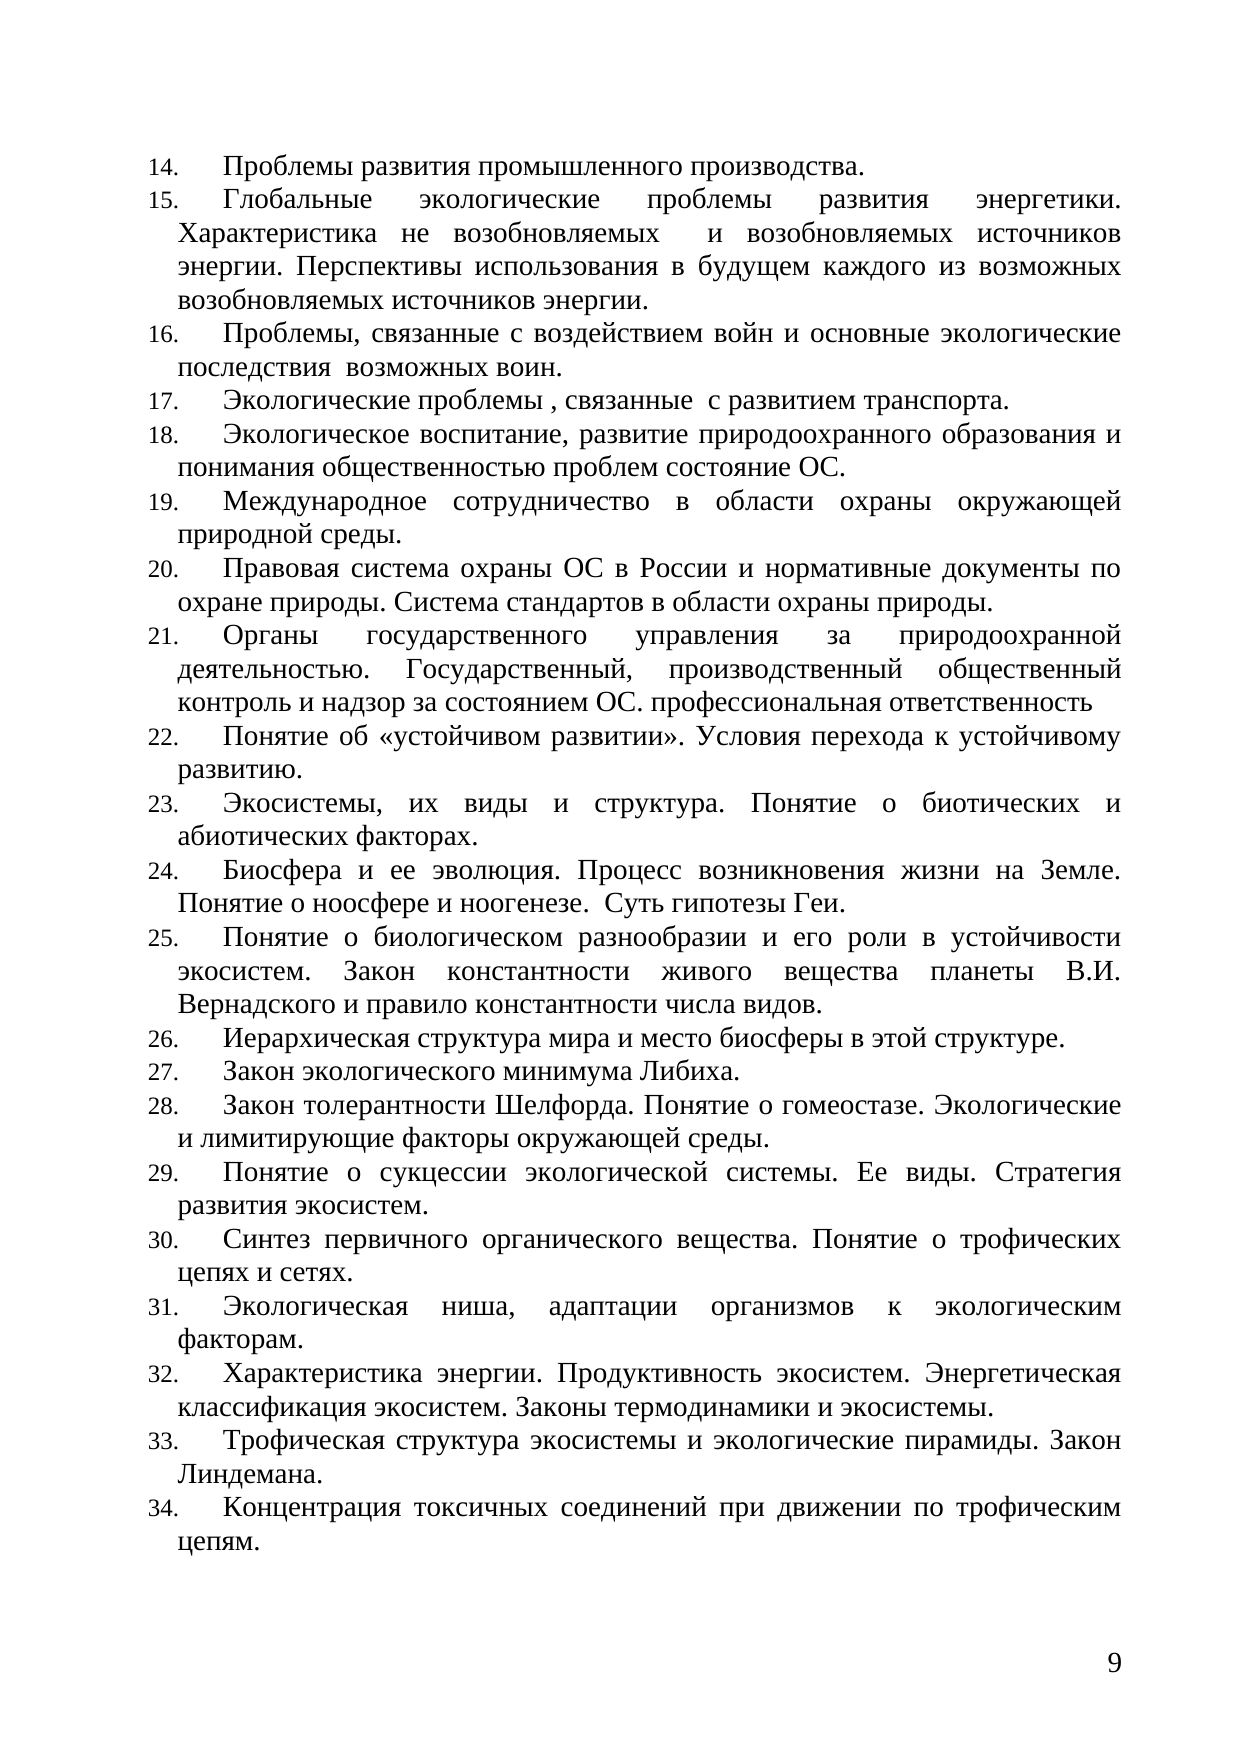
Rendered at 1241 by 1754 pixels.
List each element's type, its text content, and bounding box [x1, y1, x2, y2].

list Трофическая структура экосистемы и экологические пирамиды. Закон Линдемана. [148, 1422, 1122, 1489]
list Проблемы, связанные с воздействием войн и основные экологические последствия возможных воин. [148, 315, 1122, 382]
list Глобальные экологические проблемы развития энергетики. Характеристика не возобновляемых и возобновляемых источников энергии. Перспективы использования в будущем каждого из возможных возобновляемых источников энергии. [148, 181, 1122, 315]
list Органы государственного управления за природоохранной деятельностью. Государственный, производственный общественный контроль и надзор за состоянием ОС. профессиональная ответственность [148, 617, 1122, 718]
list Понятие о сукцессии экологической системы. Ее виды. Стратегия развития экосистем. [148, 1154, 1122, 1221]
list Концентрация токсичных соединений при движении по трофическим цепям. [148, 1489, 1122, 1556]
list Экосистемы, их виды и структура. Понятие о биотических и абиотических факторах. [148, 785, 1122, 852]
list Проблемы развития промышленного производства. [148, 148, 1122, 181]
list Синтез первичного органического вещества. Понятие о трофических цепях и сетях. [148, 1221, 1122, 1288]
list Биосфера и ее эволюция. Процесс возникновения жизни на Земле. Понятие о ноосфере и ноогенезе. Суть гипотезы Геи. [148, 852, 1122, 919]
list Экологическое воспитание, развитие природоохранного образования и понимания общественностью проблем состояние ОС. [148, 416, 1122, 483]
list Международное сотрудничество в области охраны окружающей природной среды. [148, 483, 1122, 550]
list Закон толерантности Шелфорда. Понятие о гомеостазе. Экологические и лимитирующие факторы окружающей среды. [148, 1087, 1122, 1154]
list Понятие об «устойчивом развитии». Условия перехода к устойчивому развитию. [148, 718, 1122, 785]
list Характеристика энергии. Продуктивность экосистем. Энергетическая классификация экосистем. Законы термодинамики и экосистемы. [148, 1355, 1122, 1422]
list Понятие о биологическом разнообразии и его роли в устойчивости экосистем. Закон константности живого вещества планеты В.И. Вернадского и правило константности числа видов. [148, 919, 1122, 1020]
list Экологические проблемы , связанные с развитием транспорта. [148, 382, 1122, 416]
list Иерархическая структура мира и место биосферы в этой структуре. [148, 1020, 1122, 1053]
list Экологическая ниша, адаптации организмов к экологическим факторам. [148, 1288, 1122, 1355]
list Правовая система охраны ОС в России и нормативные документы по охране природы. Система стандартов в области охраны природы. [148, 550, 1122, 617]
list Закон экологического минимума Либиха. [148, 1053, 1122, 1087]
